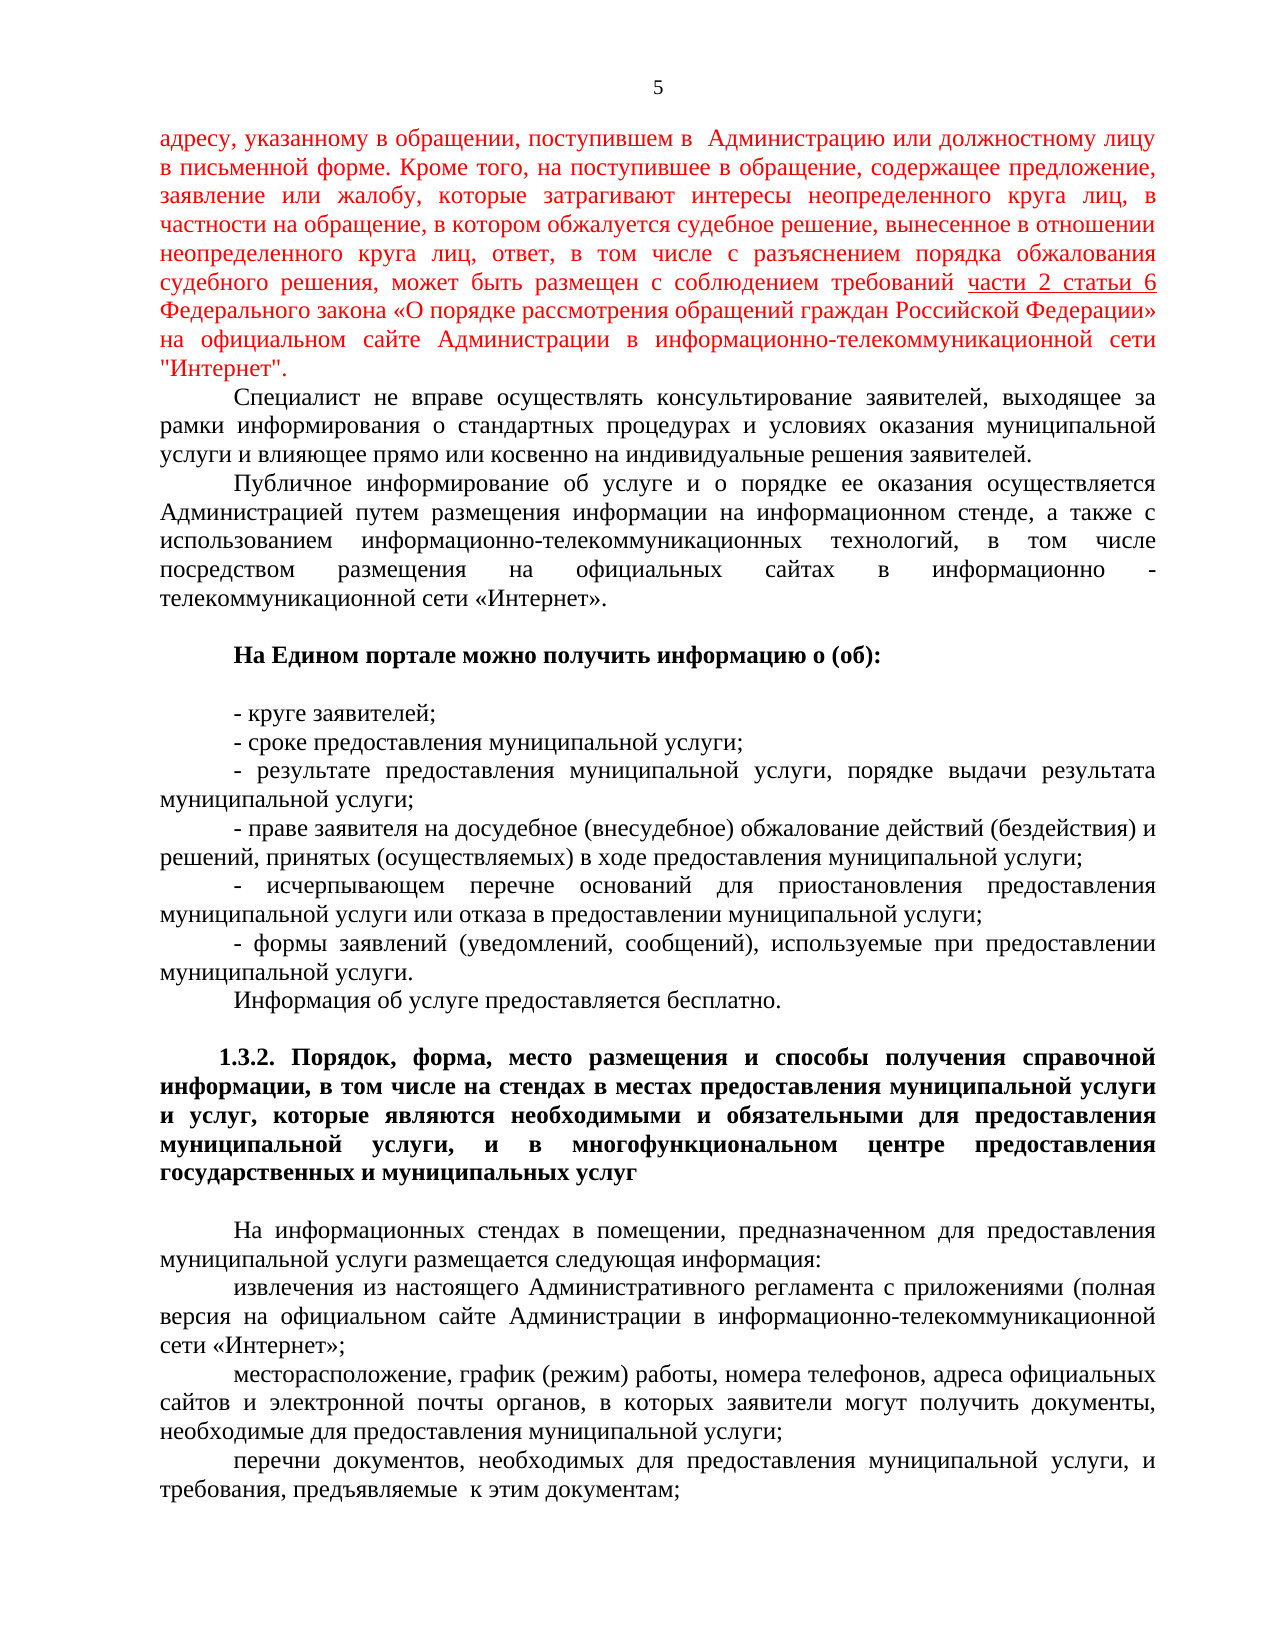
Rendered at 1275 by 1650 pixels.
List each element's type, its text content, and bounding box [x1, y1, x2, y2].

text перечни документов, необходимых для предоставления муниципальной услуги, и требования, предъявляемые к этим документам; [159, 1445, 1157, 1502]
text месторасположение, график (режим) работы, номера телефонов, адреса официальных сайтов и электронной почты органов, в которых заявители могут получить документы, необходимые для предоставления муниципальной услуги; [159, 1359, 1157, 1445]
text Публичное информирование об услуге и о порядке ее оказания осуществляется Администрацией путем размещения информации на информационном стенде, а также с использованием информационно-телекоммуникационных технологий, в том числе посредством размещения на официальных сайтах в информационно - телекоммуникационной сети «Интернет». [159, 468, 1157, 612]
text - исчерпывающем перечне оснований для приостановления предоставления муниципальной услуги или отказа в предоставлении муниципальной услуги; [159, 871, 1157, 928]
text - круге заявителей; [159, 698, 1157, 727]
text На информационных стендах в помещении, предназначенном для предоставления муниципальной услуги размещается следующая информация: [159, 1215, 1157, 1272]
text - результате предоставления муниципальной услуги, порядке выдачи результата муниципальной услуги; [159, 756, 1157, 813]
text извлечения из настоящего Административного регламента с приложениями (полная версия на официальном сайте Администрации в информационно-телекоммуникационной сети «Интернет»; [159, 1272, 1157, 1359]
text На Едином портале можно получить информацию о (об): [159, 641, 1157, 669]
text - формы заявлений (уведомлений, сообщений), используемые при предоставлении муниципальной услуги. [159, 928, 1157, 986]
text Информация об услуге предоставляется бесплатно. [159, 986, 1157, 1014]
text - сроке предоставления муниципальной услуги; [159, 727, 1157, 756]
text - праве заявителя на досудебное (внесудебное) обжалование действий (бездействия) и решений, принятых (осуществляемых) в ходе предоставления муниципальной услуги; [159, 813, 1157, 871]
text Специалист не вправе осуществлять консультирование заявителей, выходящее за рамки информирования о стандартных процедурах и условиях оказания муниципальной услуги и влияющее прямо или косвенно на индивидуальные решения заявителей. [159, 382, 1157, 468]
text 1.3.2. Порядок, форма, место размещения и способы получения справочной информации, в том числе на стендах в местах предоставления муниципальной услуги и услуг, которые являются необходимыми и обязательными для предоставления муниципальной услуги, и в многофункциональном центре предоставления государственных и муниципальных услуг [159, 1042, 1157, 1186]
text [159, 123, 1157, 382]
